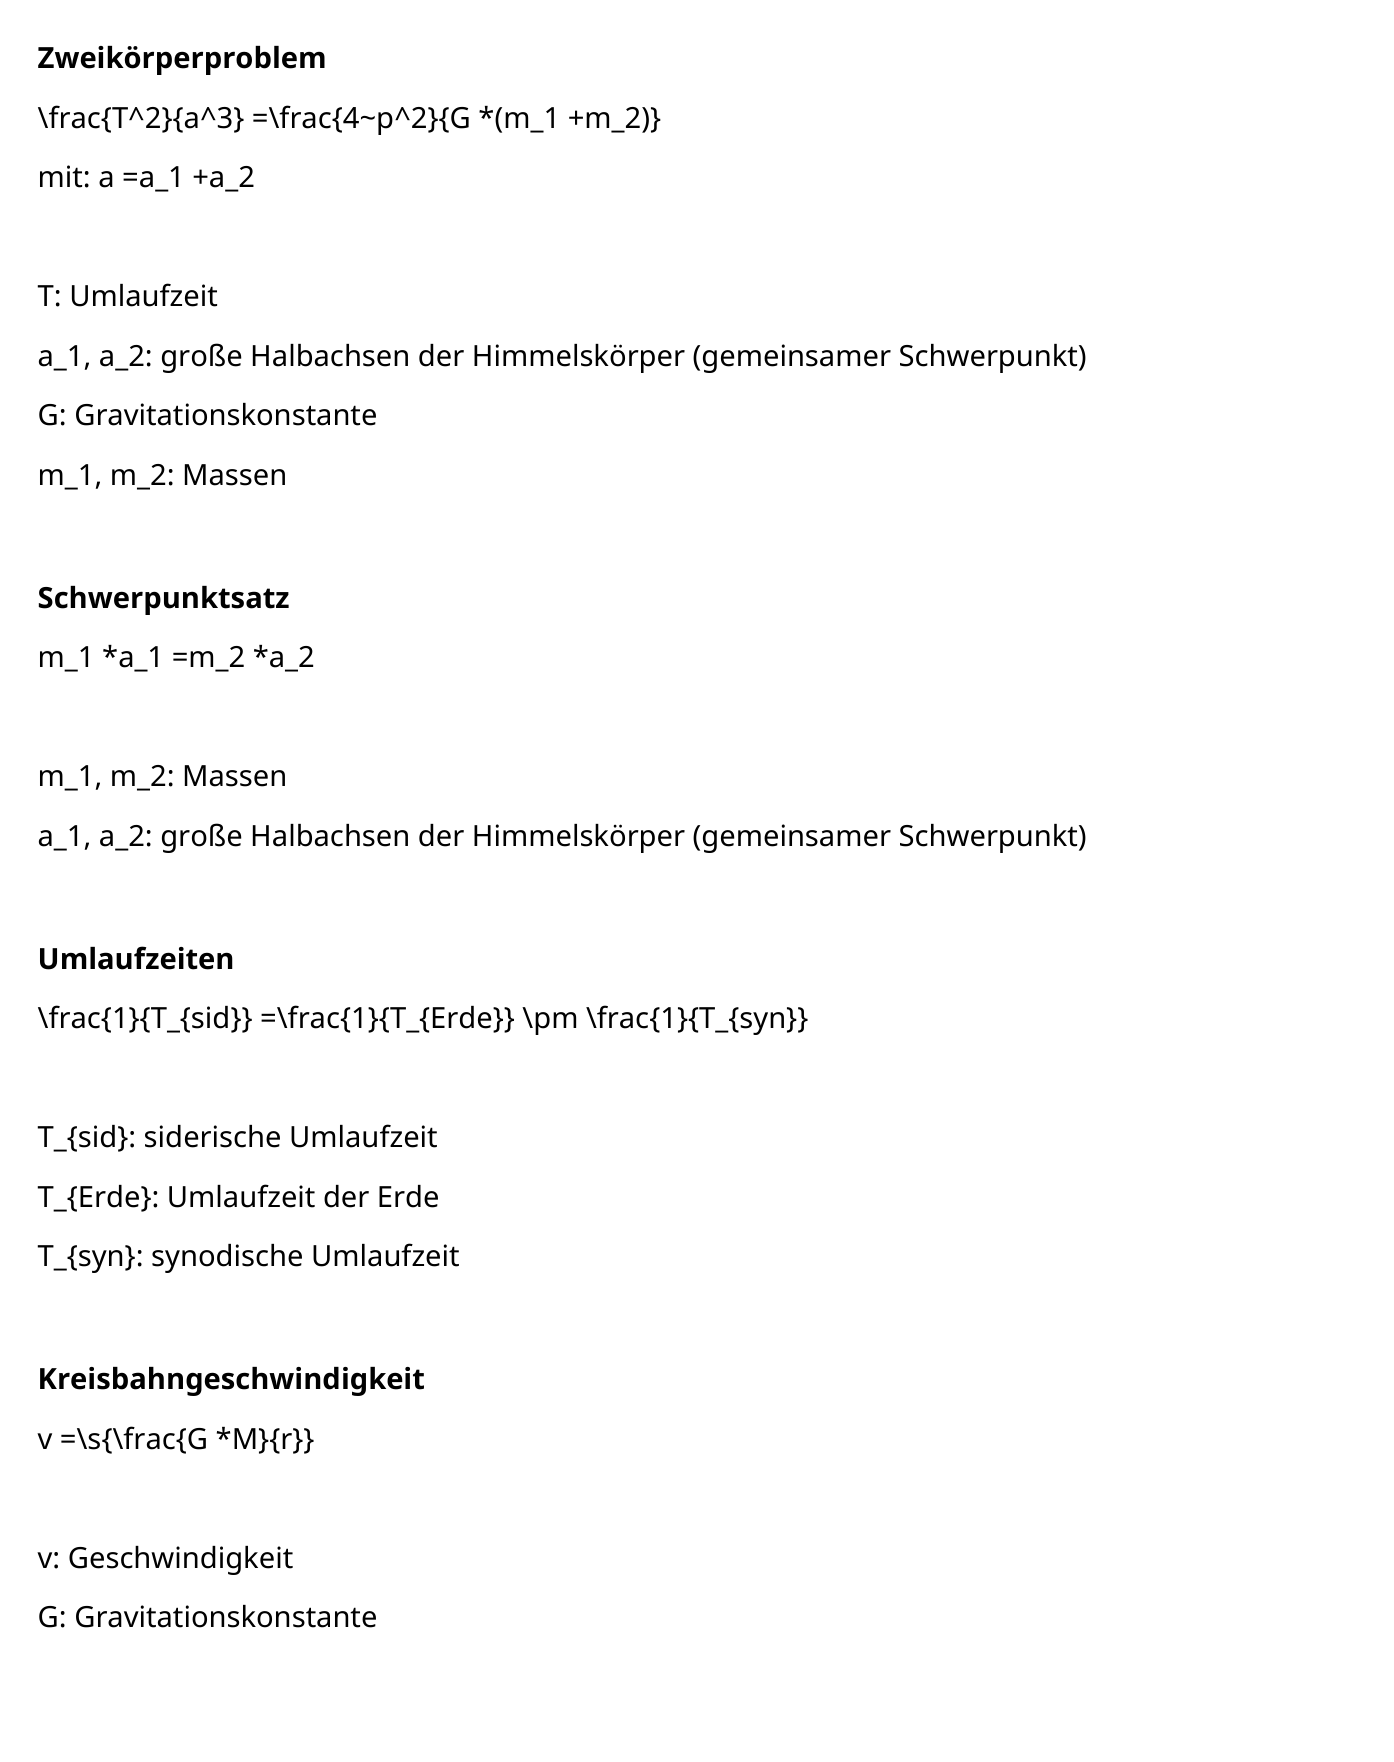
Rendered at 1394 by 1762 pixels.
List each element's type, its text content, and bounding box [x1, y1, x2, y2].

text m_1, m_2: Massen a_1, a_2: große Halbachsen der Himmelskörper (gemeinsamer Schwerpunkt) [37, 755, 1356, 854]
text \frac{1}{T_{sid}} =\frac{1}{T_{Erde}} \pm \frac{1}{T_{syn}} [37, 997, 1356, 1037]
text \frac{T^2}{a^3} =\frac{4~p^2}{G *(m_1 +m_2)} [37, 97, 1356, 137]
text v =\s{\frac{G *M}{r}} [37, 1418, 1356, 1458]
text mit: a =a_1 +a_2 [37, 156, 1356, 196]
text T_{sid}: siderische Umlaufzeit T_{Erde}: Umlaufzeit der Erde T_{syn}: synodische Umlaufzeit [37, 1116, 1356, 1275]
text T: Umlaufzeit a_1, a_2: große Halbachsen der Himmelskörper (gemeinsamer Schwerpunkt) G: Gravitationskonstante m_1, m_2: Massen [37, 275, 1356, 493]
subtitle Umlaufzeiten [37, 938, 1356, 978]
subtitle Zweikörperproblem [37, 37, 1356, 77]
subtitle Schwerpunktsatz [37, 577, 1356, 617]
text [37, 1537, 1356, 1636]
text m_1 *a_1 =m_2 *a_2 [37, 636, 1356, 676]
subtitle Kreisbahngeschwindigkeit [37, 1358, 1356, 1398]
